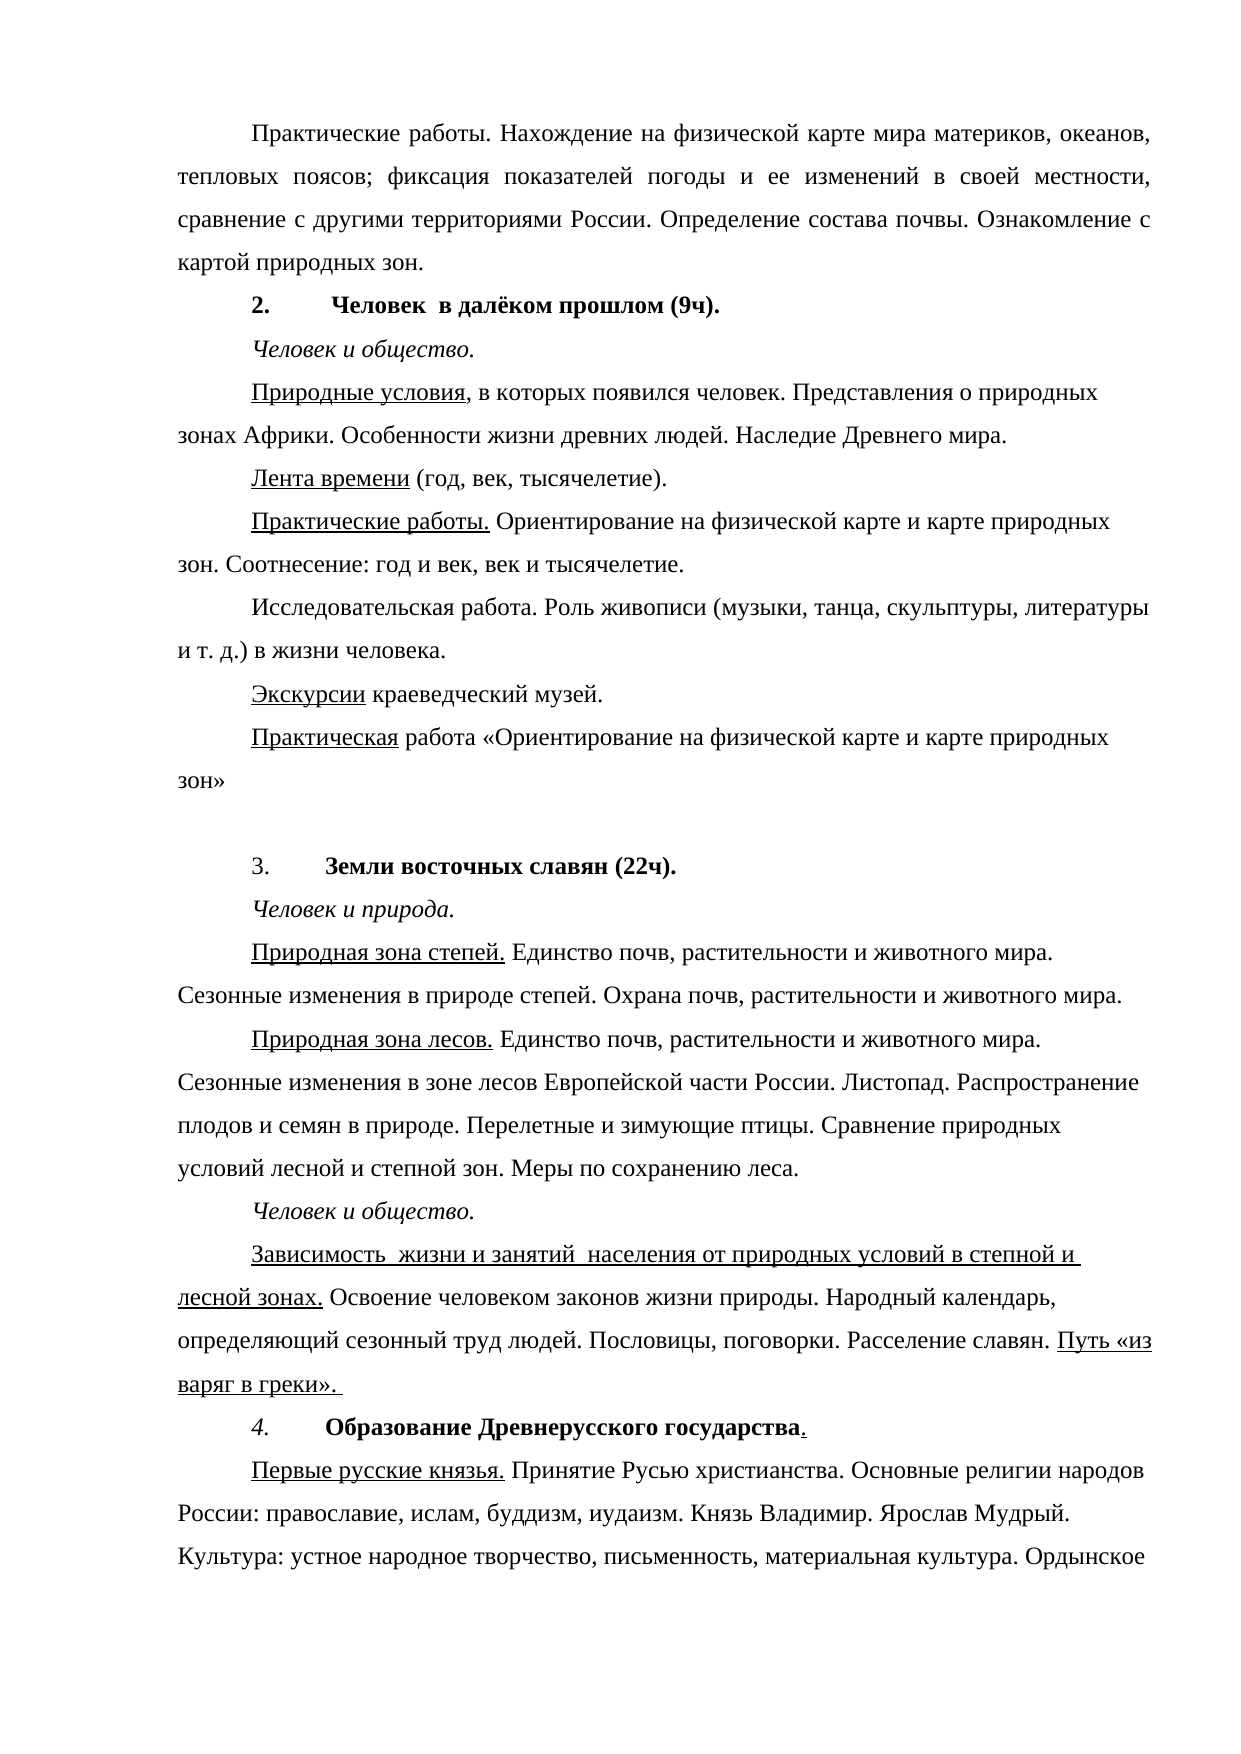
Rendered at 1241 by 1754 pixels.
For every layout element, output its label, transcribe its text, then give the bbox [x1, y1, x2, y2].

text Природные условия, в которых появился человек. Представления о природных зонах Африки. Особенности жизни древних людей. Наследие Древнего мира. [177, 377, 1152, 449]
text Исследовательская работа. Роль живописи (музыки, танца, скульптуры, литературы и т. д.) в жизни человека. [177, 592, 1152, 664]
text Человек и природа. [177, 894, 1152, 923]
list Человек в далёком прошлом (9ч). [177, 291, 1152, 319]
text Природная зона лесов. Единство почв, растительности и животного мира. Сезонные изменения в зоне лесов Европейской части России. Листопад. Распространение плодов и семян в природе. Перелетные и зимующие птицы. Сравнение природных условий лесной и степной зон. Меры по сохранению леса. [177, 1024, 1152, 1182]
list Земли восточных славян (22ч). [177, 851, 1152, 880]
text Практические работы. Ориентирование на физической карте и карте природных зон. Соотнесение: год и век, век и тысячелетие. [177, 506, 1152, 578]
text Человек и общество. [177, 334, 1152, 362]
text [177, 1455, 1152, 1570]
text Практическая работа «Ориентирование на физической карте и карте природных зон» [177, 722, 1152, 794]
text Человек и общество. [177, 1196, 1152, 1225]
text Зависимость жизни и занятий населения от природных условий в степной и лесной зонах. Освоение человеком законов жизни природы. Народный календарь, определяющий сезонный труд людей. Пословицы, поговорки. Расселение славян. Путь «из варяг в греки». [177, 1239, 1152, 1397]
text Практические работы. Нахождение на физической карте мира материков, океанов, тепловых поясов; фиксация показателей погоды и ее изменений в своей местности, сравнение с другими территориями России. Определение состава почвы. Ознакомление с картой природных зон. [177, 118, 1152, 276]
text Природная зона степей. Единство почв, растительности и животного мира. Сезонные изменения в природе степей. Охрана почв, растительности и животного мира. [177, 937, 1152, 1009]
text Лента времени (год, век, тысячелетие). [177, 463, 1152, 492]
text Экскурсии краеведческий музей. [177, 679, 1152, 707]
list Образование Древнерусского государства. [177, 1412, 1152, 1441]
